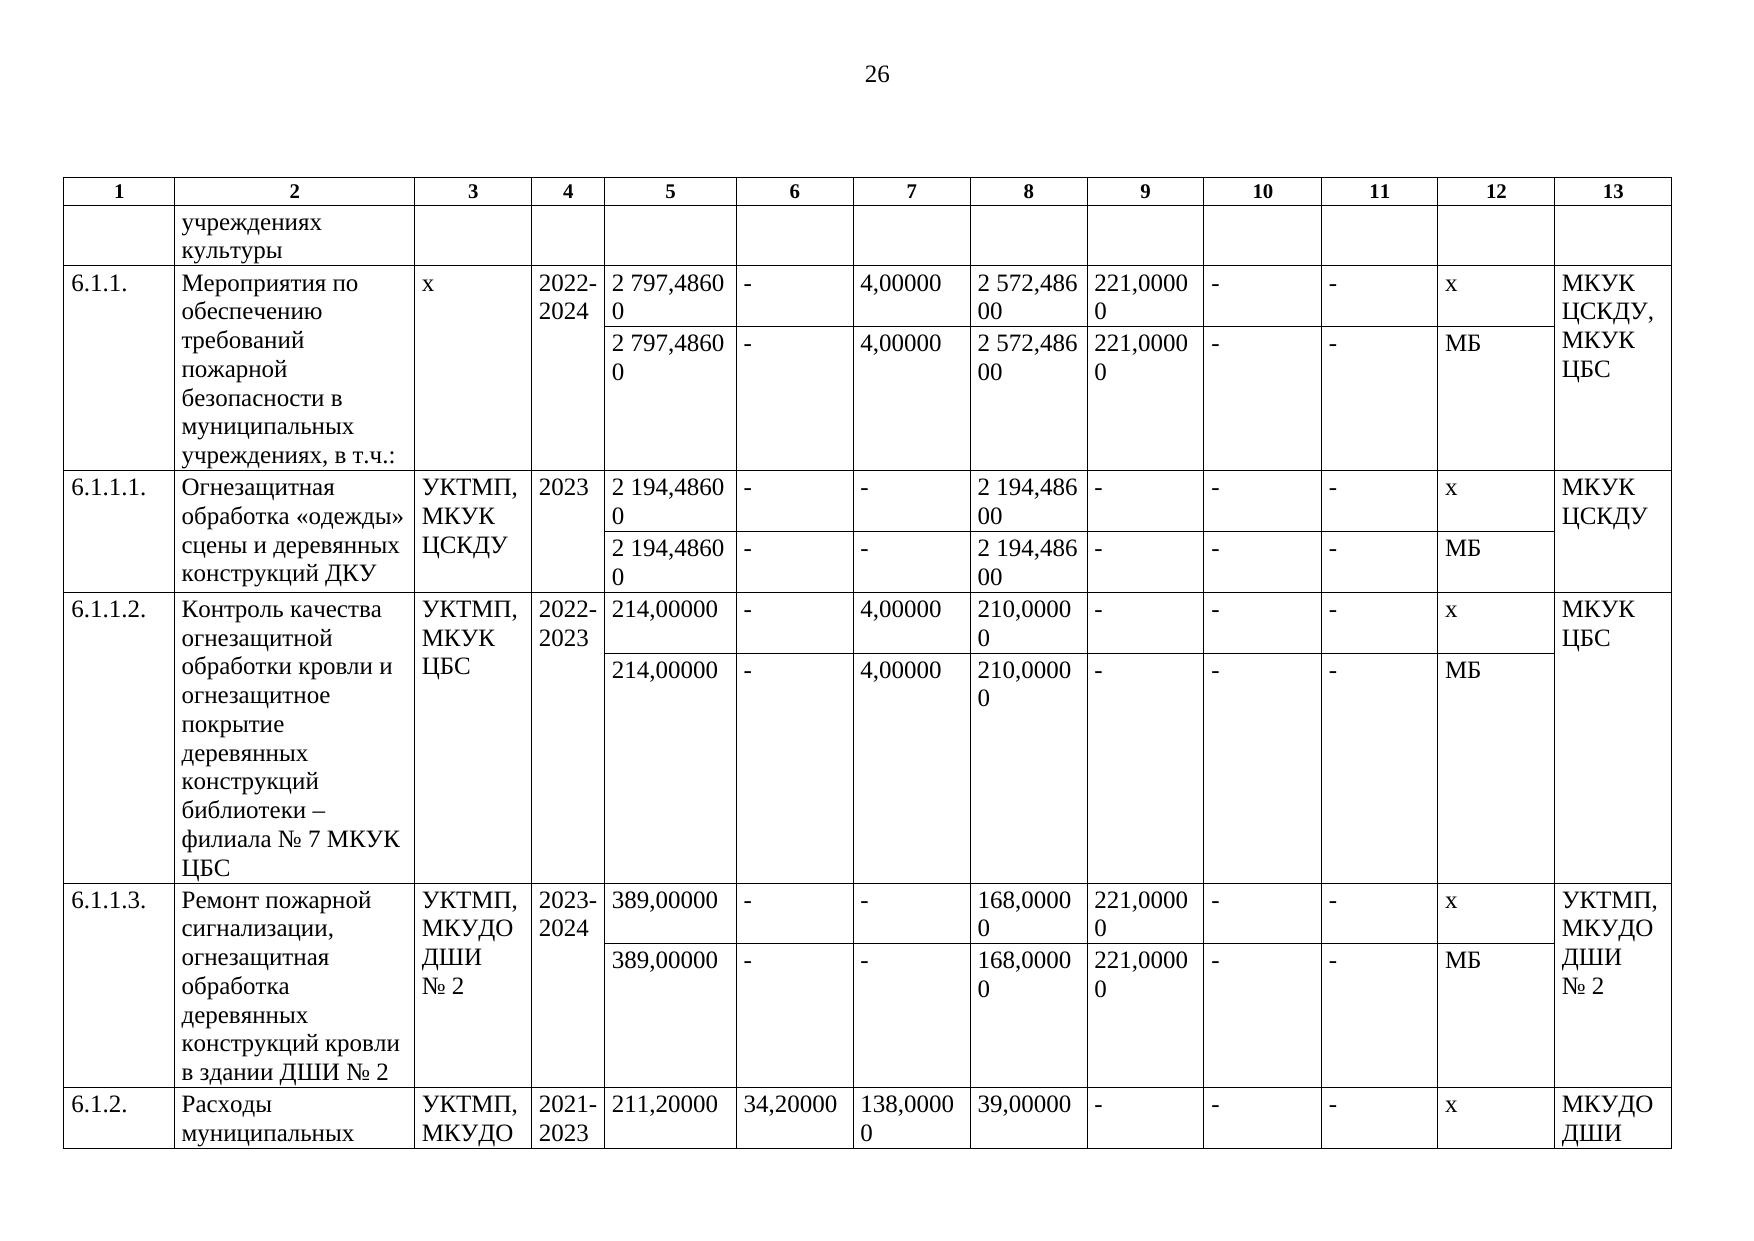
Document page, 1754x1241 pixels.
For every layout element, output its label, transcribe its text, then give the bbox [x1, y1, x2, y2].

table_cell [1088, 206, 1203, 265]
table_header 8 [971, 178, 1087, 204]
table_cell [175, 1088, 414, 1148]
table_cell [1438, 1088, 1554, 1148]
table_header 6 [737, 178, 853, 204]
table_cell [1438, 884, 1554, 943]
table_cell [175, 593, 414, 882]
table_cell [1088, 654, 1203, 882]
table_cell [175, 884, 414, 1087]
table_header 4 [532, 178, 604, 204]
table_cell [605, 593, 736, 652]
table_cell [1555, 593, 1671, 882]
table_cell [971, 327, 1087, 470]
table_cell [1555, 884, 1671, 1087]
table_header 11 [1322, 178, 1437, 204]
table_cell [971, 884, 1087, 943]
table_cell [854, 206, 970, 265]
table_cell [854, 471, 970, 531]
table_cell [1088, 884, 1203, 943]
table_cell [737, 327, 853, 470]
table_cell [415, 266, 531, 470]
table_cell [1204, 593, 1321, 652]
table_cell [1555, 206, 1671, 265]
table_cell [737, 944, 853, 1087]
table_header 5 [605, 178, 736, 204]
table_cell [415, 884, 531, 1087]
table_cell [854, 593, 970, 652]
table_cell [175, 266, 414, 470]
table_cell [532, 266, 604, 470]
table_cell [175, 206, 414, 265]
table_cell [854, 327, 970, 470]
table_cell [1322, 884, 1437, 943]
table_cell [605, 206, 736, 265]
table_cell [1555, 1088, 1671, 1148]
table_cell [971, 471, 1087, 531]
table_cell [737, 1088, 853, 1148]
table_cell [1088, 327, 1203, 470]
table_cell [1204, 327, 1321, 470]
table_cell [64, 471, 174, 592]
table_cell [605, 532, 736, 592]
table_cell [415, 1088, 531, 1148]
table_header 12 [1438, 178, 1554, 204]
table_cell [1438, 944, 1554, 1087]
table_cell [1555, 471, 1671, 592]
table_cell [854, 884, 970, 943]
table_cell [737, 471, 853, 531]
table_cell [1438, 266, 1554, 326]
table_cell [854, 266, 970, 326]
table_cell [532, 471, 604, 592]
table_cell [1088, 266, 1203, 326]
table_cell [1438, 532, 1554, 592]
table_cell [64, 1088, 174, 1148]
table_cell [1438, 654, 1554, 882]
table_header 1 [64, 178, 174, 204]
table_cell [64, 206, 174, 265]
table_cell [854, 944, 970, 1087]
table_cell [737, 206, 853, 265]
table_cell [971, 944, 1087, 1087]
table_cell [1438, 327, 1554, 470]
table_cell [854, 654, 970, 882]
table_header 7 [854, 178, 970, 204]
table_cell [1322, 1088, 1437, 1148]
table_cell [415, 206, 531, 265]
table_header 13 [1555, 178, 1671, 204]
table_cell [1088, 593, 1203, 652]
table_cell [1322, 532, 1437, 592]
table_header 3 [415, 178, 531, 204]
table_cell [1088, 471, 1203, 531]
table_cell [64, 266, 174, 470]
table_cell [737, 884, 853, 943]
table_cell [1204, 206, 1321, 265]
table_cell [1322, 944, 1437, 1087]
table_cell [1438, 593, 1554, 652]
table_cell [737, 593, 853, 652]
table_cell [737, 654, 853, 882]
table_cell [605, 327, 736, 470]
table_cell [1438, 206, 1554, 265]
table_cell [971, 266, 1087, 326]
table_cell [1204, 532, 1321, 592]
table_header 10 [1204, 178, 1321, 204]
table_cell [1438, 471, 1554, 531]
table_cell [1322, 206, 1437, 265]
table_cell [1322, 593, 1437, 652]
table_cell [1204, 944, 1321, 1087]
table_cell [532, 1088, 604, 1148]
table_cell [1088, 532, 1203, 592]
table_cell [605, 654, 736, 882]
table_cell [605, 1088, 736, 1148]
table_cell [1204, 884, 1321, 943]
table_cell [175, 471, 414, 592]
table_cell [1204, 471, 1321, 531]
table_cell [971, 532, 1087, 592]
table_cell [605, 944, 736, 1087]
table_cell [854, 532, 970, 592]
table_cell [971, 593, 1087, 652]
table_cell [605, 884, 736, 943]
table_header 2 [175, 178, 414, 204]
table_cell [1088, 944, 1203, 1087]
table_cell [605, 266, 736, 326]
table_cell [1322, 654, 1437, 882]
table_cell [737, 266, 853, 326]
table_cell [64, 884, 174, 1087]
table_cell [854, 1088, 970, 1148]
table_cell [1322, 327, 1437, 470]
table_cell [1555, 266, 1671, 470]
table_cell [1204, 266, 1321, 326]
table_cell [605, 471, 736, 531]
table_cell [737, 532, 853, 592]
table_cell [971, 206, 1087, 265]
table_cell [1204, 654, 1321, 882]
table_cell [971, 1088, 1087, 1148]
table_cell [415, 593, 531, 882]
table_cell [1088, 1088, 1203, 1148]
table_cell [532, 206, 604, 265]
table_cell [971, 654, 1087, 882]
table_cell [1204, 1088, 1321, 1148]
table_header 9 [1088, 178, 1203, 204]
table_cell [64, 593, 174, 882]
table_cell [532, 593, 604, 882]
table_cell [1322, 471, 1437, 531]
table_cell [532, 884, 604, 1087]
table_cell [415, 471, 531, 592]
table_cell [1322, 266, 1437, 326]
